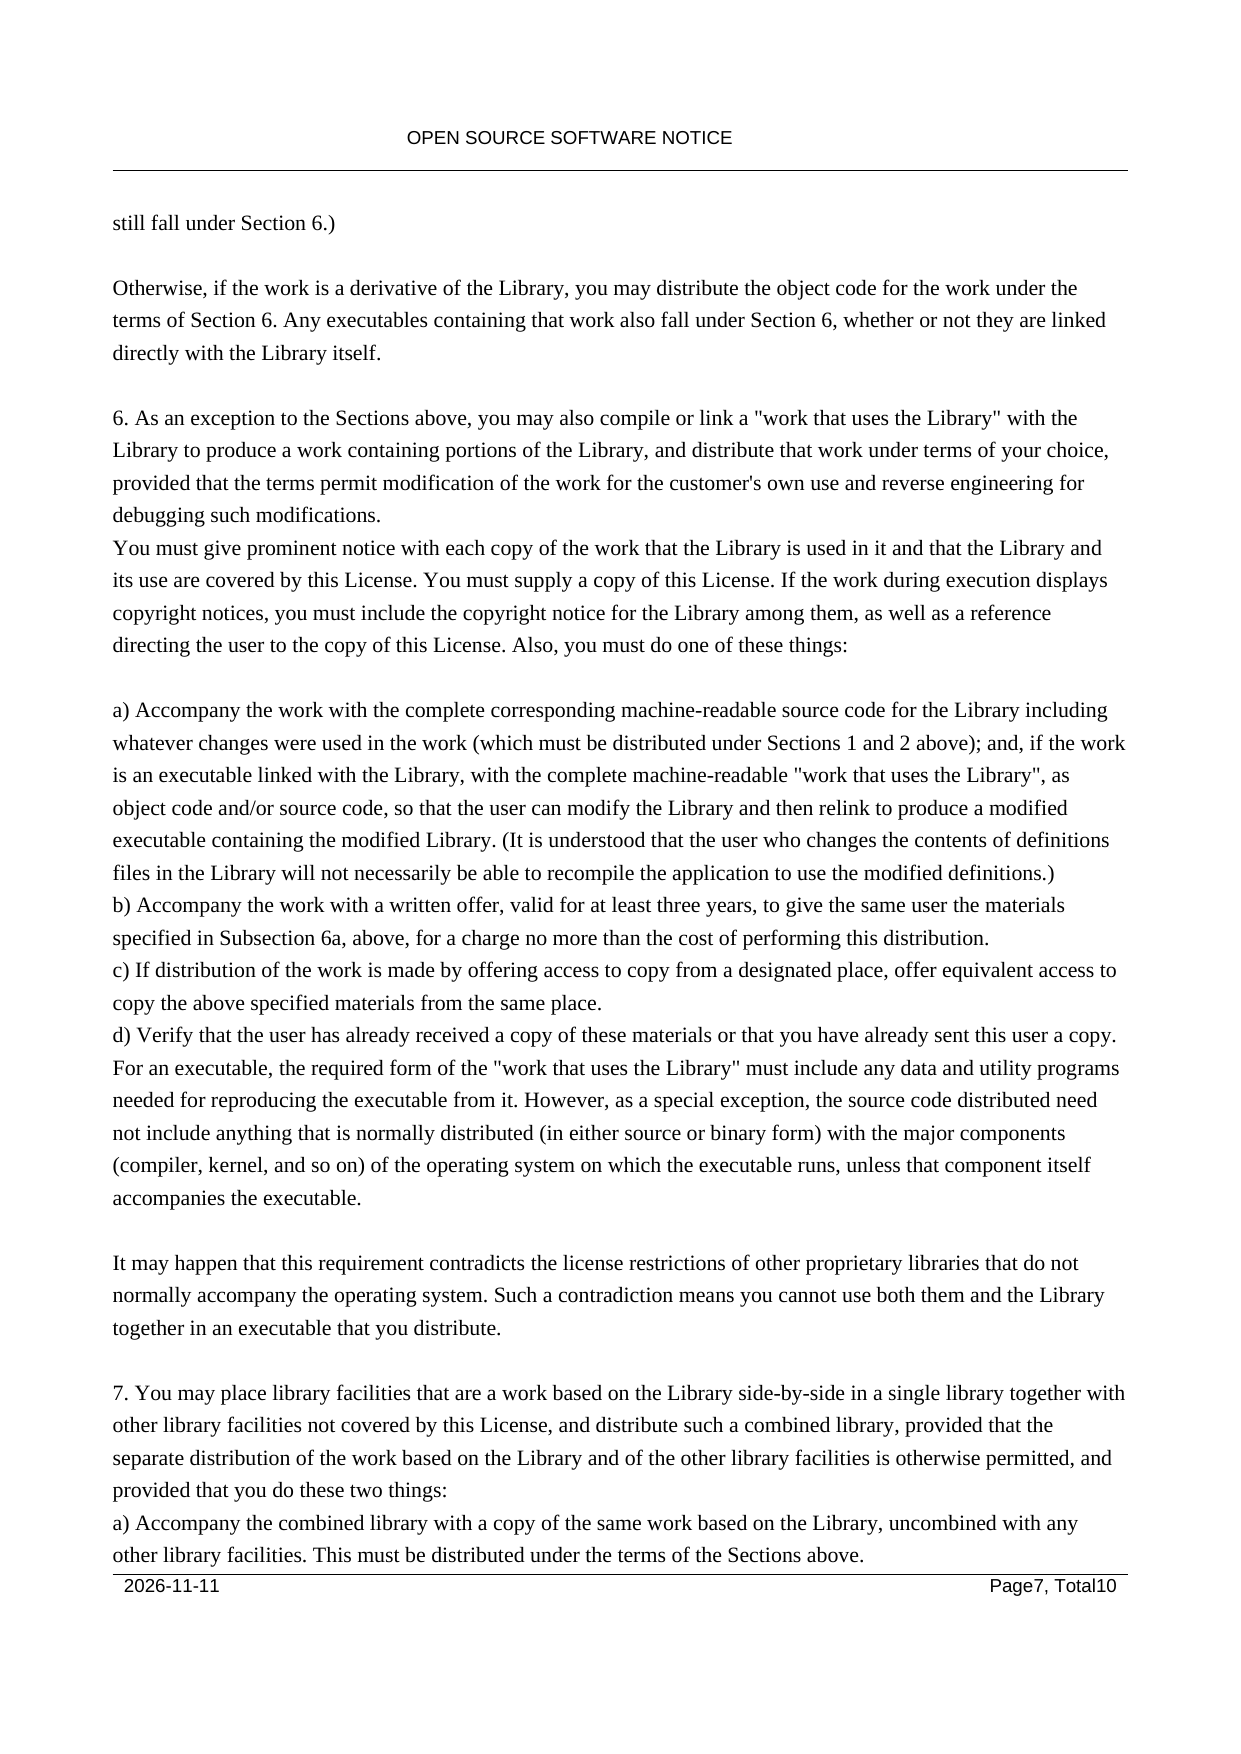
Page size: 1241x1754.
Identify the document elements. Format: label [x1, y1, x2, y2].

text [112, 206, 1128, 1571]
